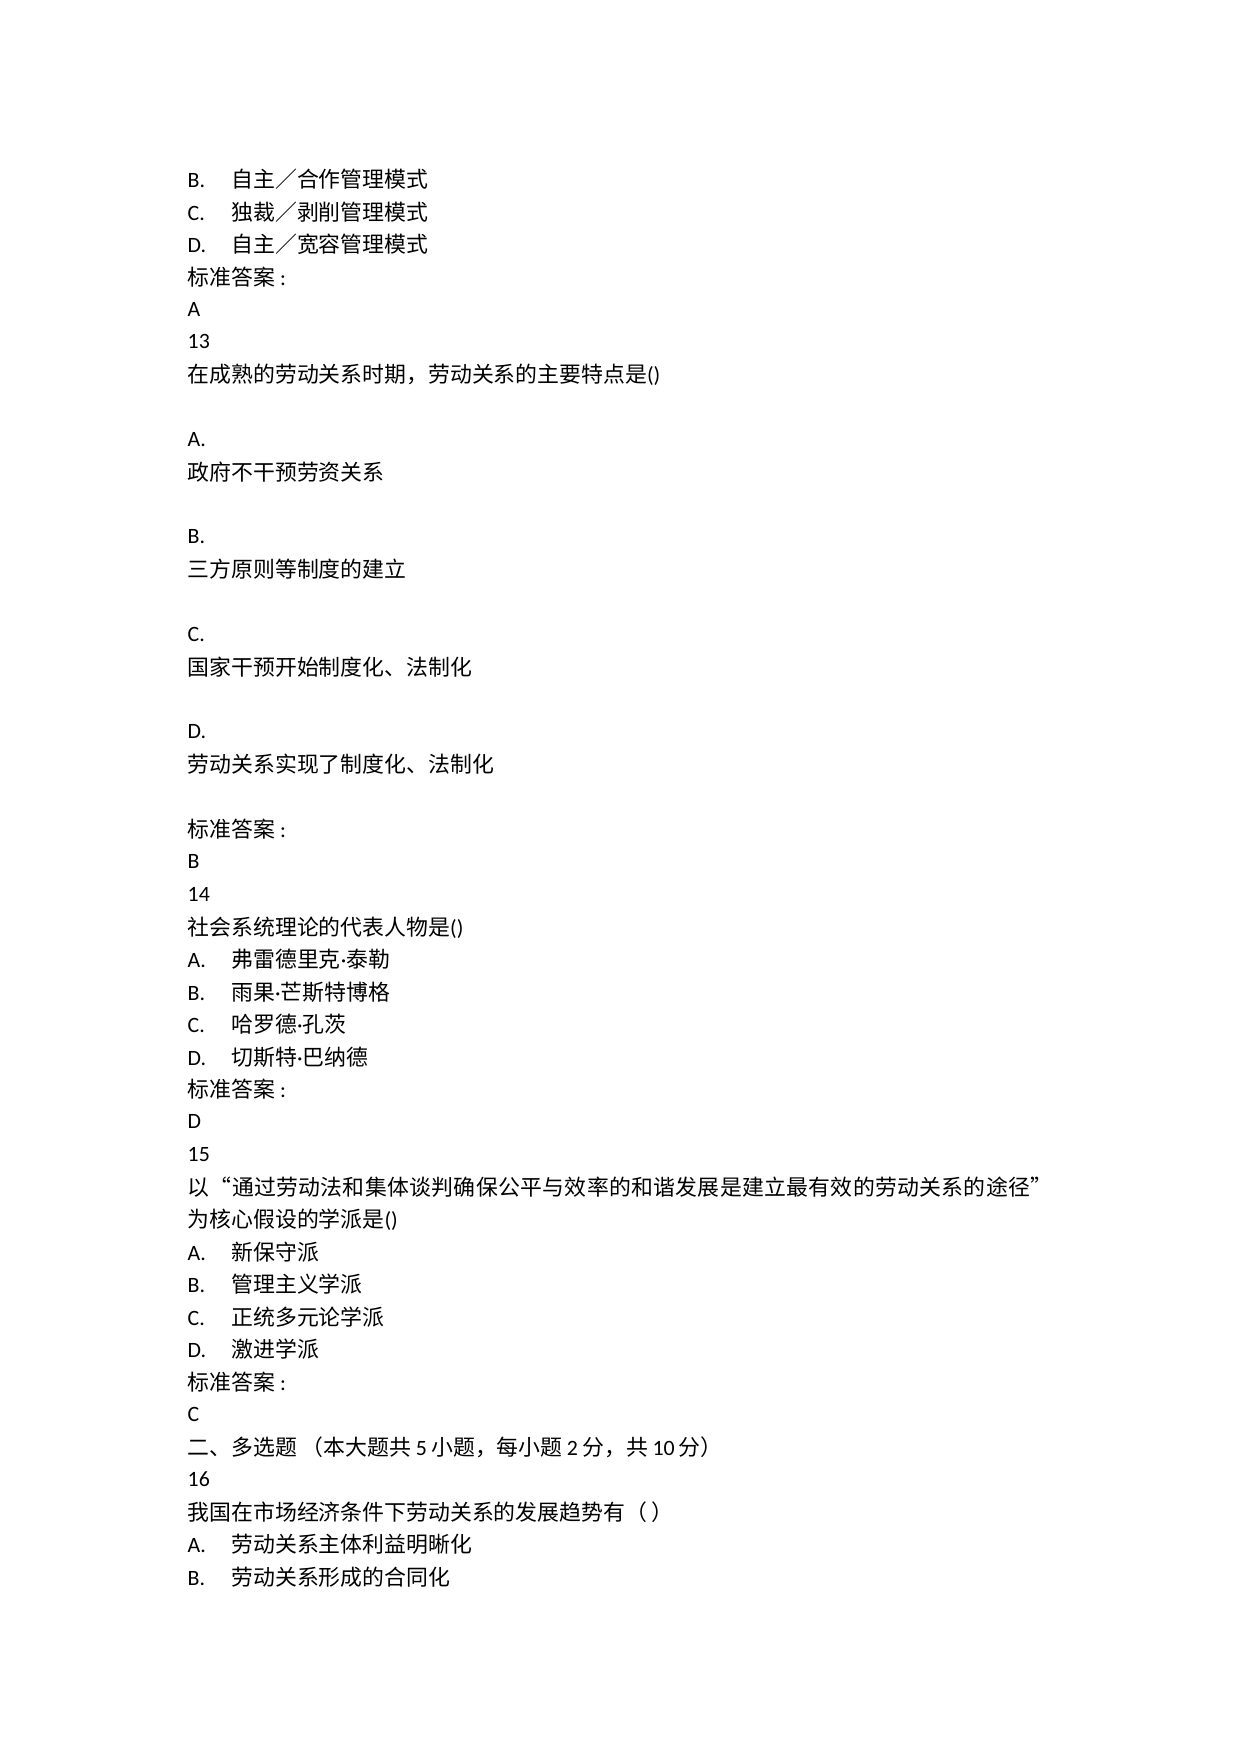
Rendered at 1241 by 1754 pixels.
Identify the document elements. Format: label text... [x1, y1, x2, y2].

text B. 劳动关系形成的合同化 [187, 1559, 1053, 1592]
text C [187, 1397, 1053, 1429]
text 14 [187, 877, 1053, 909]
text B. 自主／合作管理模式 [187, 162, 1053, 194]
text 劳动关系实现了制度化、法制化 [187, 747, 1053, 779]
text 二、多选题 （本大题共5小题，每小题2分，共10分） [187, 1429, 1053, 1462]
text C. 哈罗德·孔茨 [187, 1007, 1053, 1039]
text C. 独裁／剥削管理模式 [187, 194, 1053, 227]
text D. 切斯特·巴纳德 [187, 1039, 1053, 1072]
text C. [187, 617, 1053, 649]
text A. 新保守派 [187, 1234, 1053, 1267]
text 标准答案 : [187, 1364, 1053, 1397]
text A. [187, 422, 1053, 454]
text A. 劳动关系主体利益明晰化 [187, 1527, 1053, 1559]
text 标准答案 : [187, 812, 1053, 844]
text A. 弗雷德里克·泰勒 [187, 942, 1053, 974]
text 标准答案 : [187, 259, 1053, 292]
text C. 正统多元论学派 [187, 1299, 1053, 1332]
text D. 自主／宽容管理模式 [187, 227, 1053, 259]
text 我国在市场经济条件下劳动关系的发展趋势有（ ） [187, 1494, 1053, 1527]
text D [187, 1104, 1053, 1137]
text A [187, 292, 1053, 324]
text 国家干预开始制度化、法制化 [187, 649, 1053, 682]
text 在成熟的劳动关系时期，劳动关系的主要特点是() [187, 357, 1053, 389]
text 13 [187, 324, 1053, 357]
text 政府不干预劳资关系 [187, 454, 1053, 487]
text B. [187, 519, 1053, 552]
text B. 雨果·芒斯特博格 [187, 974, 1053, 1007]
text 15 [187, 1137, 1053, 1169]
text 以“通过劳动法和集体谈判确保公平与效率的和谐发展是建立最有效的劳动关系的途径”为核心假设的学派是() [187, 1169, 1053, 1234]
text B [187, 844, 1053, 877]
text 社会系统理论的代表人物是() [187, 909, 1053, 942]
text D. 激进学派 [187, 1332, 1053, 1364]
text 标准答案 : [187, 1072, 1053, 1104]
text 16 [187, 1462, 1053, 1494]
text B. 管理主义学派 [187, 1267, 1053, 1299]
text D. [187, 714, 1053, 747]
text 三方原则等制度的建立 [187, 552, 1053, 584]
